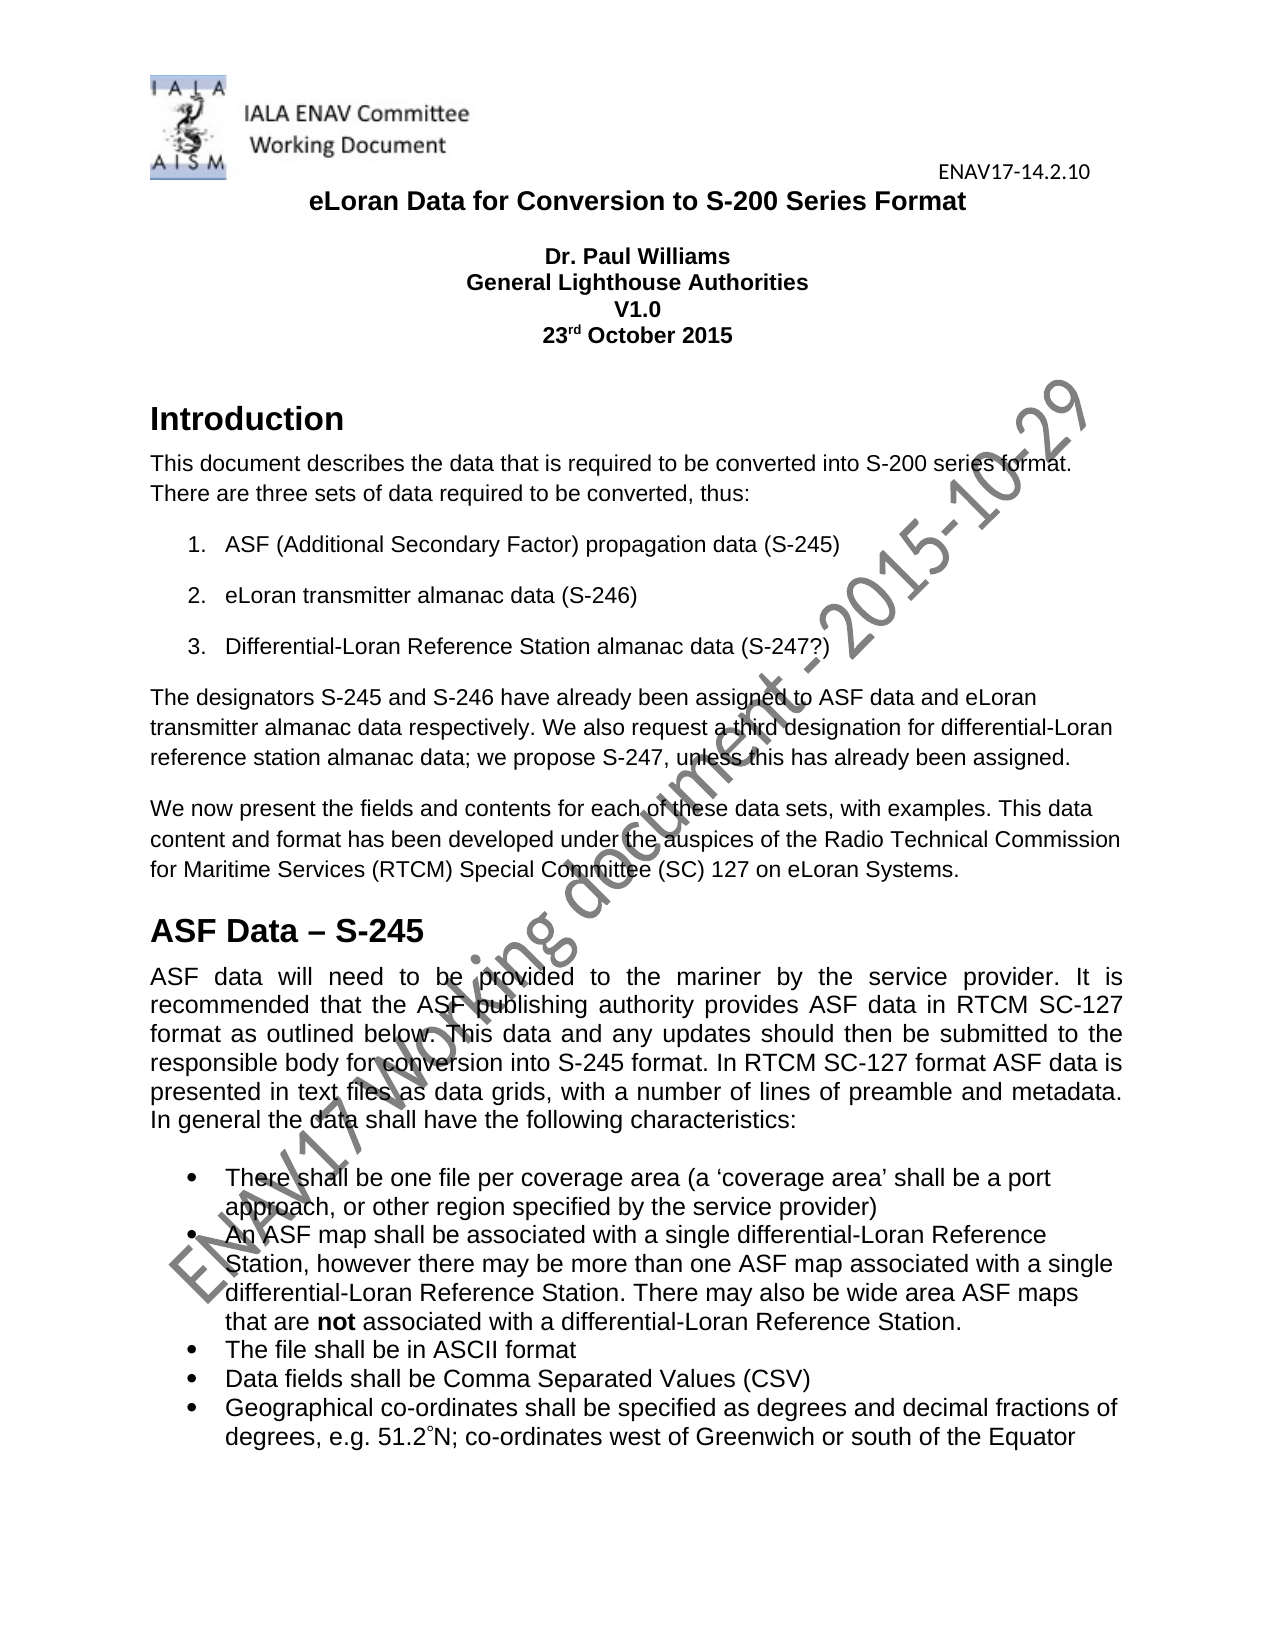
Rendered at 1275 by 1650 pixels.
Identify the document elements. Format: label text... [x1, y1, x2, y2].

text V1.0 [150, 296, 1125, 322]
text General Lighthouse Authorities [150, 269, 1125, 296]
list The file shall be in ASCII format [187, 1335, 1125, 1364]
picture [150, 75, 482, 180]
subtitle ASF Data – S-245 [150, 911, 1125, 949]
text We now present the fields and contents for each of these data sets, with examples. This data content and format has been developed under the auspices of the Radio Technical Commission for Maritime Services (RTCM) Special Committee (SC) 127 on eLoran Systems. [150, 795, 1125, 882]
list Data fields shall be Comma Separated Values (CSV) [187, 1364, 1125, 1393]
text 23rd October 2015 [150, 322, 1125, 348]
list eLoran transmitter almanac data (S-246) [187, 582, 1125, 608]
list There shall be one file per coverage area (a ‘coverage area’ shall be a port approach, or other region specified by the service provider) [187, 1163, 1125, 1220]
list An ASF map shall be associated with a single differential-Loran Reference Station, however there may be more than one ASF map associated with a single differential-Loran Reference Station. There may also be wide area ASF maps that are not associated with a differential-Loran Reference Station. [187, 1220, 1125, 1335]
text ASF data will need to be provided to the mariner by the service provider. It is recommended that the ASF publishing authority provides ASF data in RTCM SC-127 format as outlined below. This data and any updates should then be submitted to the responsible body for conversion into S-245 format. In RTCM SC-127 format ASF data is presented in text files as data grids, with a number of lines of preamble and metadata. In general the data shall have the following characteristics: [150, 961, 1125, 1134]
list Differential-Loran Reference Station almanac data (S-247?) [187, 633, 1125, 659]
subtitle Introduction [150, 399, 1125, 438]
text Dr. Paul Williams [150, 243, 1125, 269]
text The designators S-245 and S-246 have already been assigned to ASF data and eLoran transmitter almanac data respectively. We also request a third designation for differential-Loran reference station almanac data; we propose S-247, unless this has already been assigned. [150, 684, 1125, 771]
list ASF (Additional Secondary Factor) propagation data (S-245) [187, 531, 1125, 557]
text This document describes the data that is required to be converted into S-200 series format. There are three sets of data required to be converted, thus: [150, 449, 1125, 506]
text eLoran Data for Conversion to S-200 Series Format [150, 185, 1125, 216]
